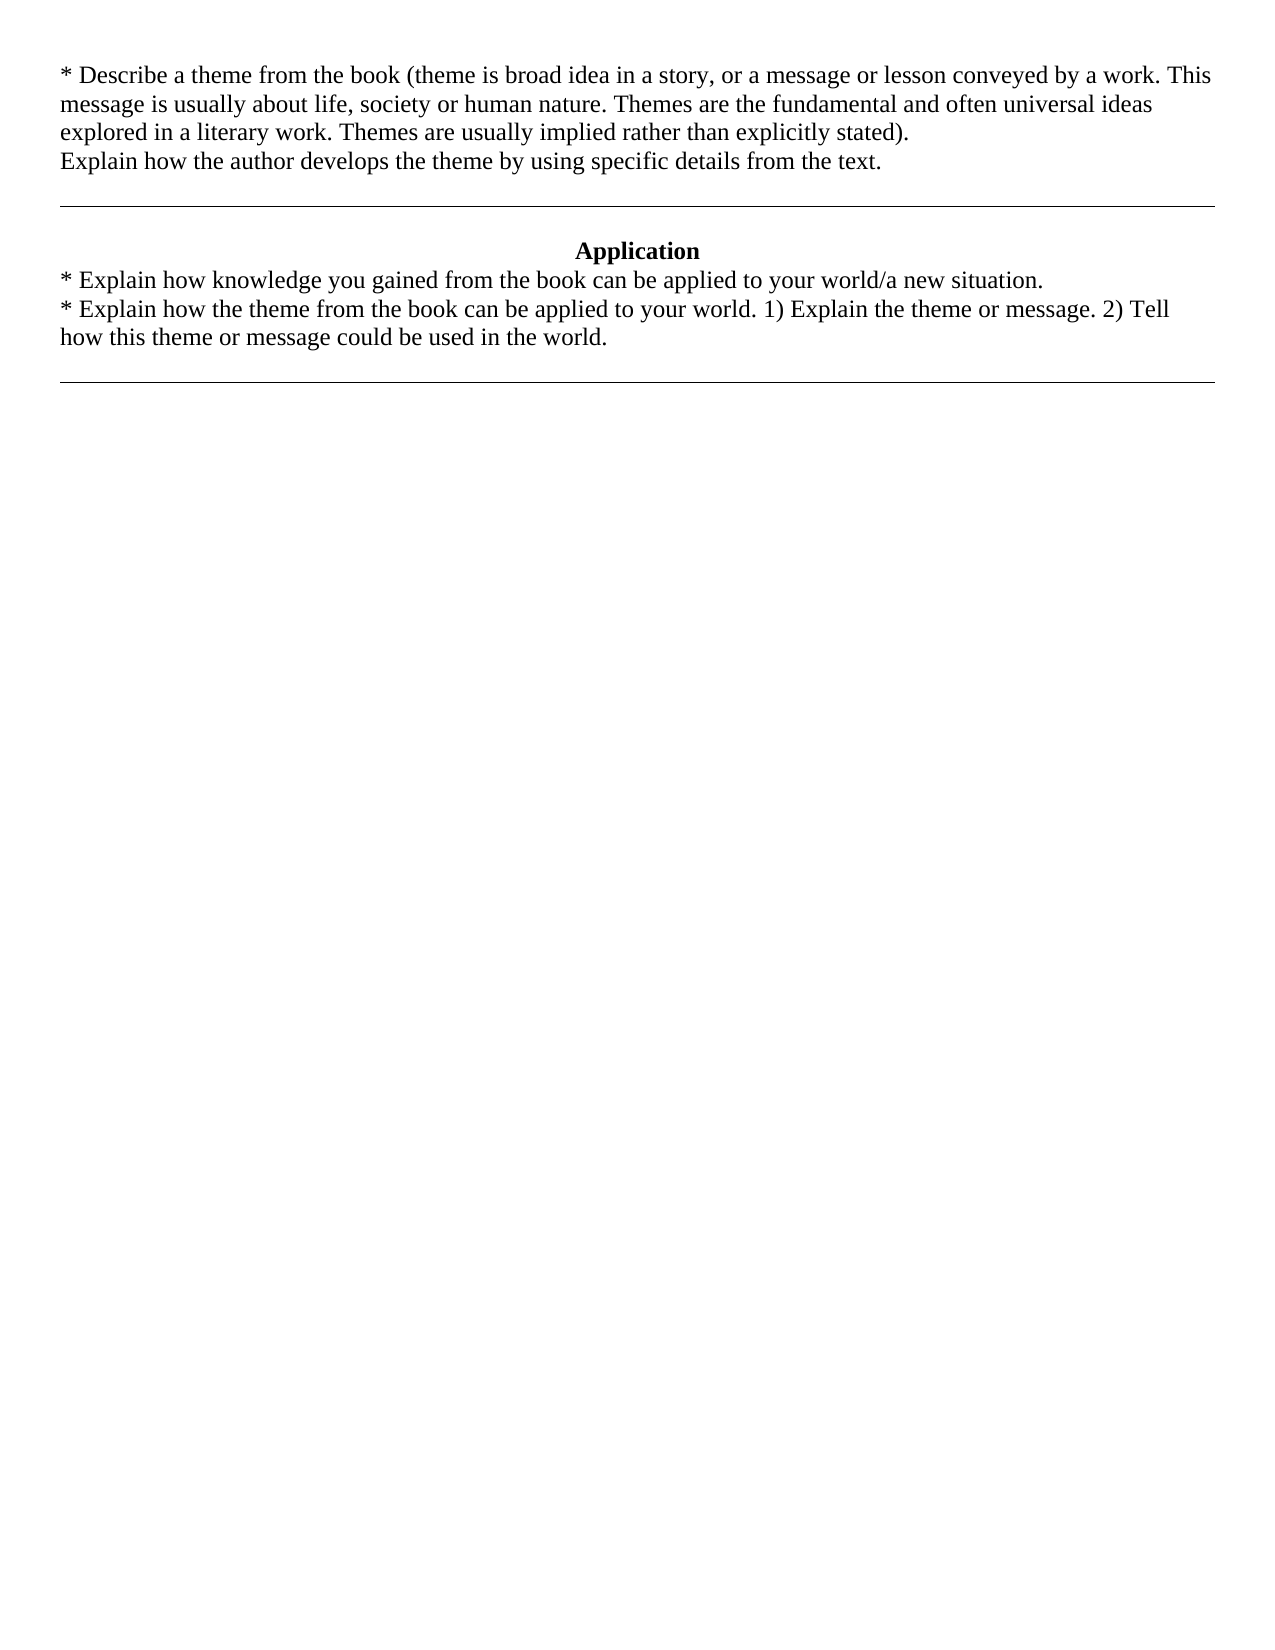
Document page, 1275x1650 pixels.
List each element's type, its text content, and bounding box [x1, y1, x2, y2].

text * Explain how knowledge you gained from the book can be applied to your world/a new situation. [60, 265, 1215, 294]
text * Explain how the theme from the book can be applied to your world. 1) Explain the theme or message. 2) Tell how this theme or message could be used in the world. [60, 294, 1215, 351]
text * Describe a theme from the book (theme is broad idea in a story, or a message or lesson conveyed by a work. This message is usually about life, society or human nature. Themes are the fundamental and often universal ideas explored in a literary work. Themes are usually implied rather than explicitly stated). [60, 60, 1215, 146]
text Application [60, 236, 1215, 265]
text Explain how the author develops the theme by using specific details from the text. [60, 146, 1215, 175]
